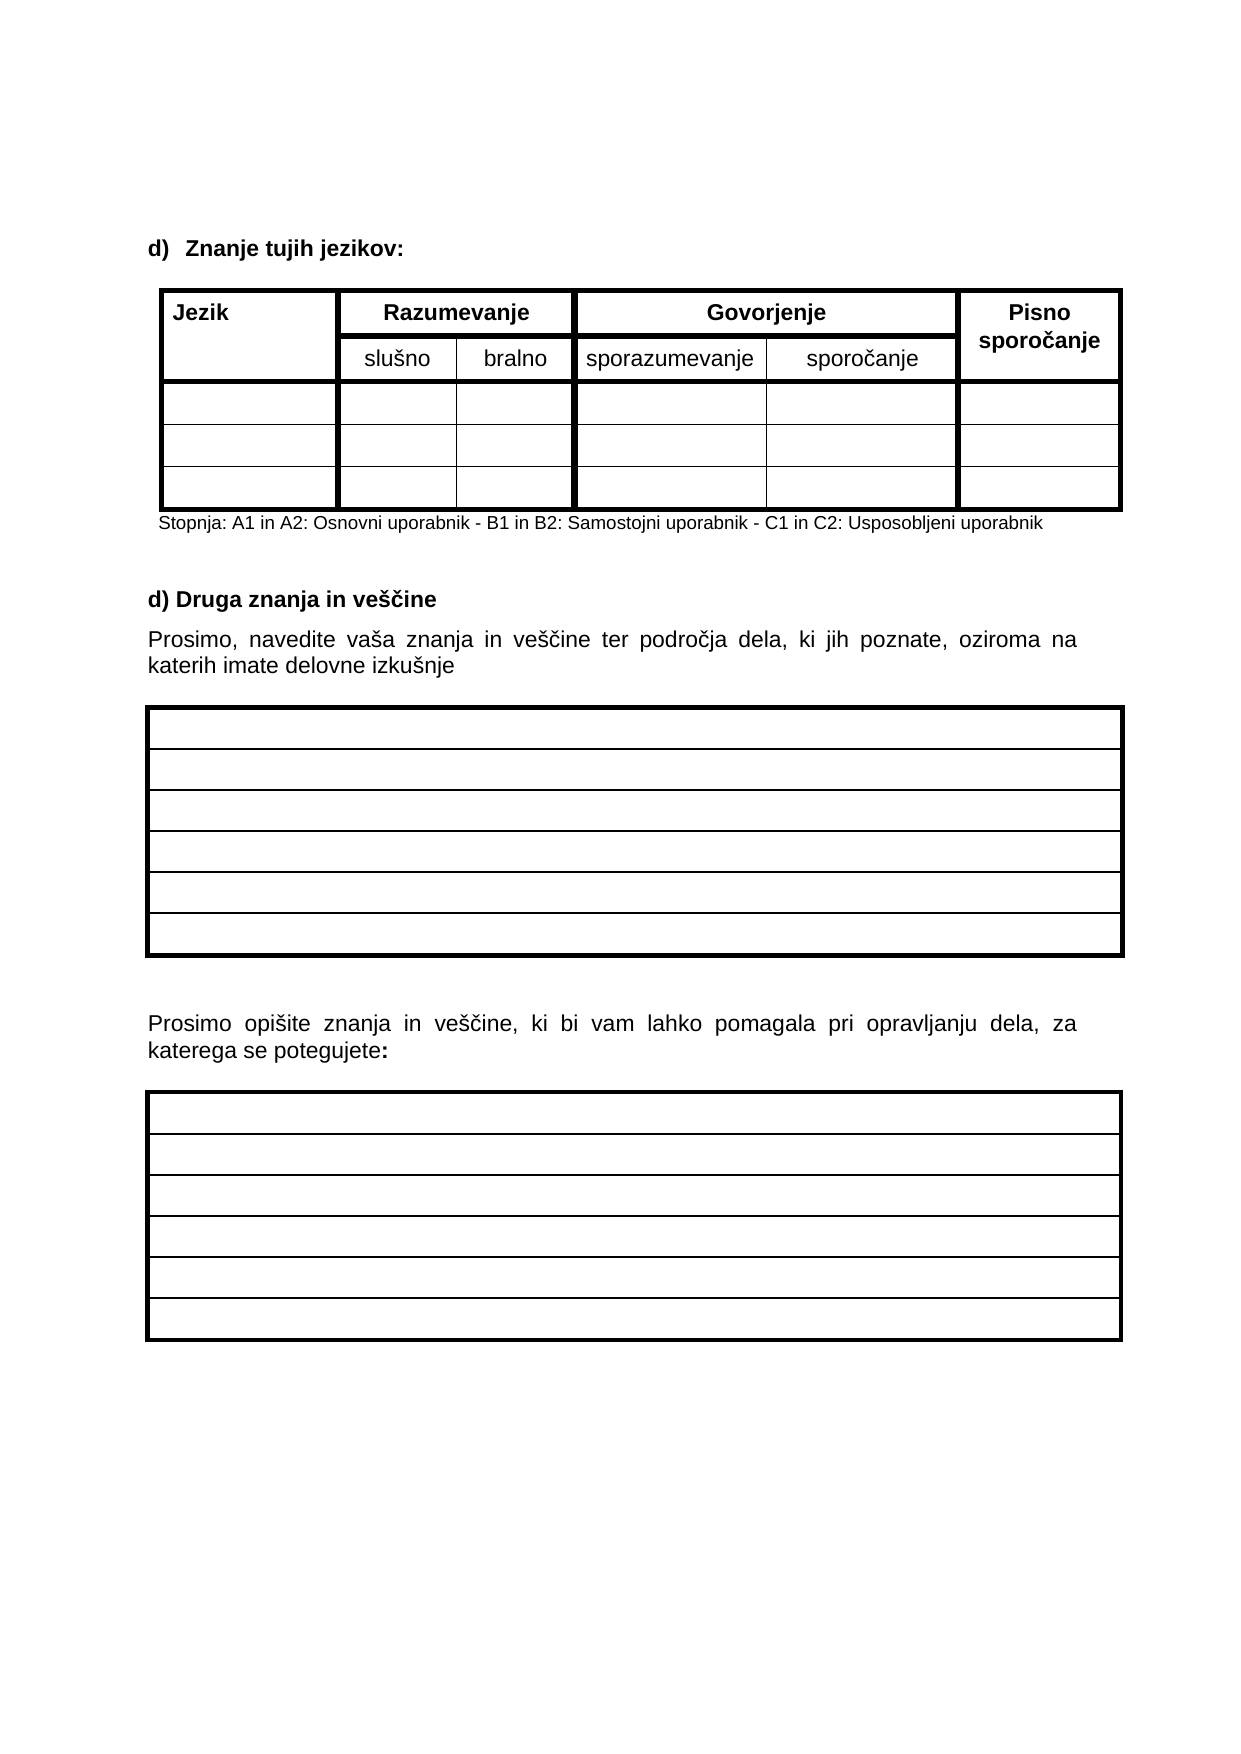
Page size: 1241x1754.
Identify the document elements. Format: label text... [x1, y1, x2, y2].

table_header Jezik [164, 293, 335, 379]
text Stopnja: A1 in A2: Osnovni uporabnik - B1 in B2: Samostojni uporabnik - C1 in C2: Usposobljeni uporabnik [148, 512, 1078, 533]
table_cell [961, 384, 1118, 424]
table_cell [150, 914, 1120, 953]
table_cell [767, 425, 955, 466]
table_cell [457, 425, 571, 466]
table_header [150, 710, 1120, 748]
list Znanje tujih jezikov: [148, 235, 1078, 261]
table_cell sporočanje [767, 339, 955, 379]
table_cell [767, 384, 955, 424]
table_cell [578, 384, 766, 424]
table_cell sporazumevanje [578, 339, 766, 379]
text Prosimo, navedite vaša znanja in veščine ter področja dela, ki jih poznate, oziroma na katerih imate delovne izkušnje [148, 626, 1078, 678]
table_cell [150, 1258, 1119, 1297]
table_cell [150, 1176, 1119, 1215]
table_cell [961, 467, 1118, 507]
table_cell [578, 467, 766, 507]
table_cell [578, 425, 766, 466]
text Prosimo opišite znanja in veščine, ki bi vam lahko pomagala pri opravljanju dela, za katerega se potegujete: [148, 1010, 1078, 1063]
table_cell [150, 750, 1120, 789]
table_cell [150, 1299, 1119, 1338]
table_cell [150, 1135, 1119, 1174]
table_header Razumevanje [341, 293, 571, 333]
table_cell [150, 791, 1120, 830]
table_cell [961, 425, 1118, 466]
table_cell [341, 467, 456, 507]
table_cell [150, 832, 1120, 871]
table_header Pisno sporočanje [961, 293, 1118, 379]
table_cell [164, 467, 335, 507]
table_cell [150, 873, 1120, 912]
table_cell [457, 467, 571, 507]
table_cell [341, 384, 456, 424]
text d) Druga znanja in veščine [148, 586, 1078, 613]
table_cell slušno [341, 339, 456, 379]
table_cell [767, 467, 955, 507]
table_header [150, 1094, 1119, 1133]
table_cell bralno [457, 339, 571, 379]
table_cell [164, 384, 335, 424]
table_header Govorjenje [578, 293, 955, 333]
table_cell [164, 425, 335, 466]
table_cell [150, 1217, 1119, 1256]
table_cell [457, 384, 571, 424]
table_cell [341, 425, 456, 466]
